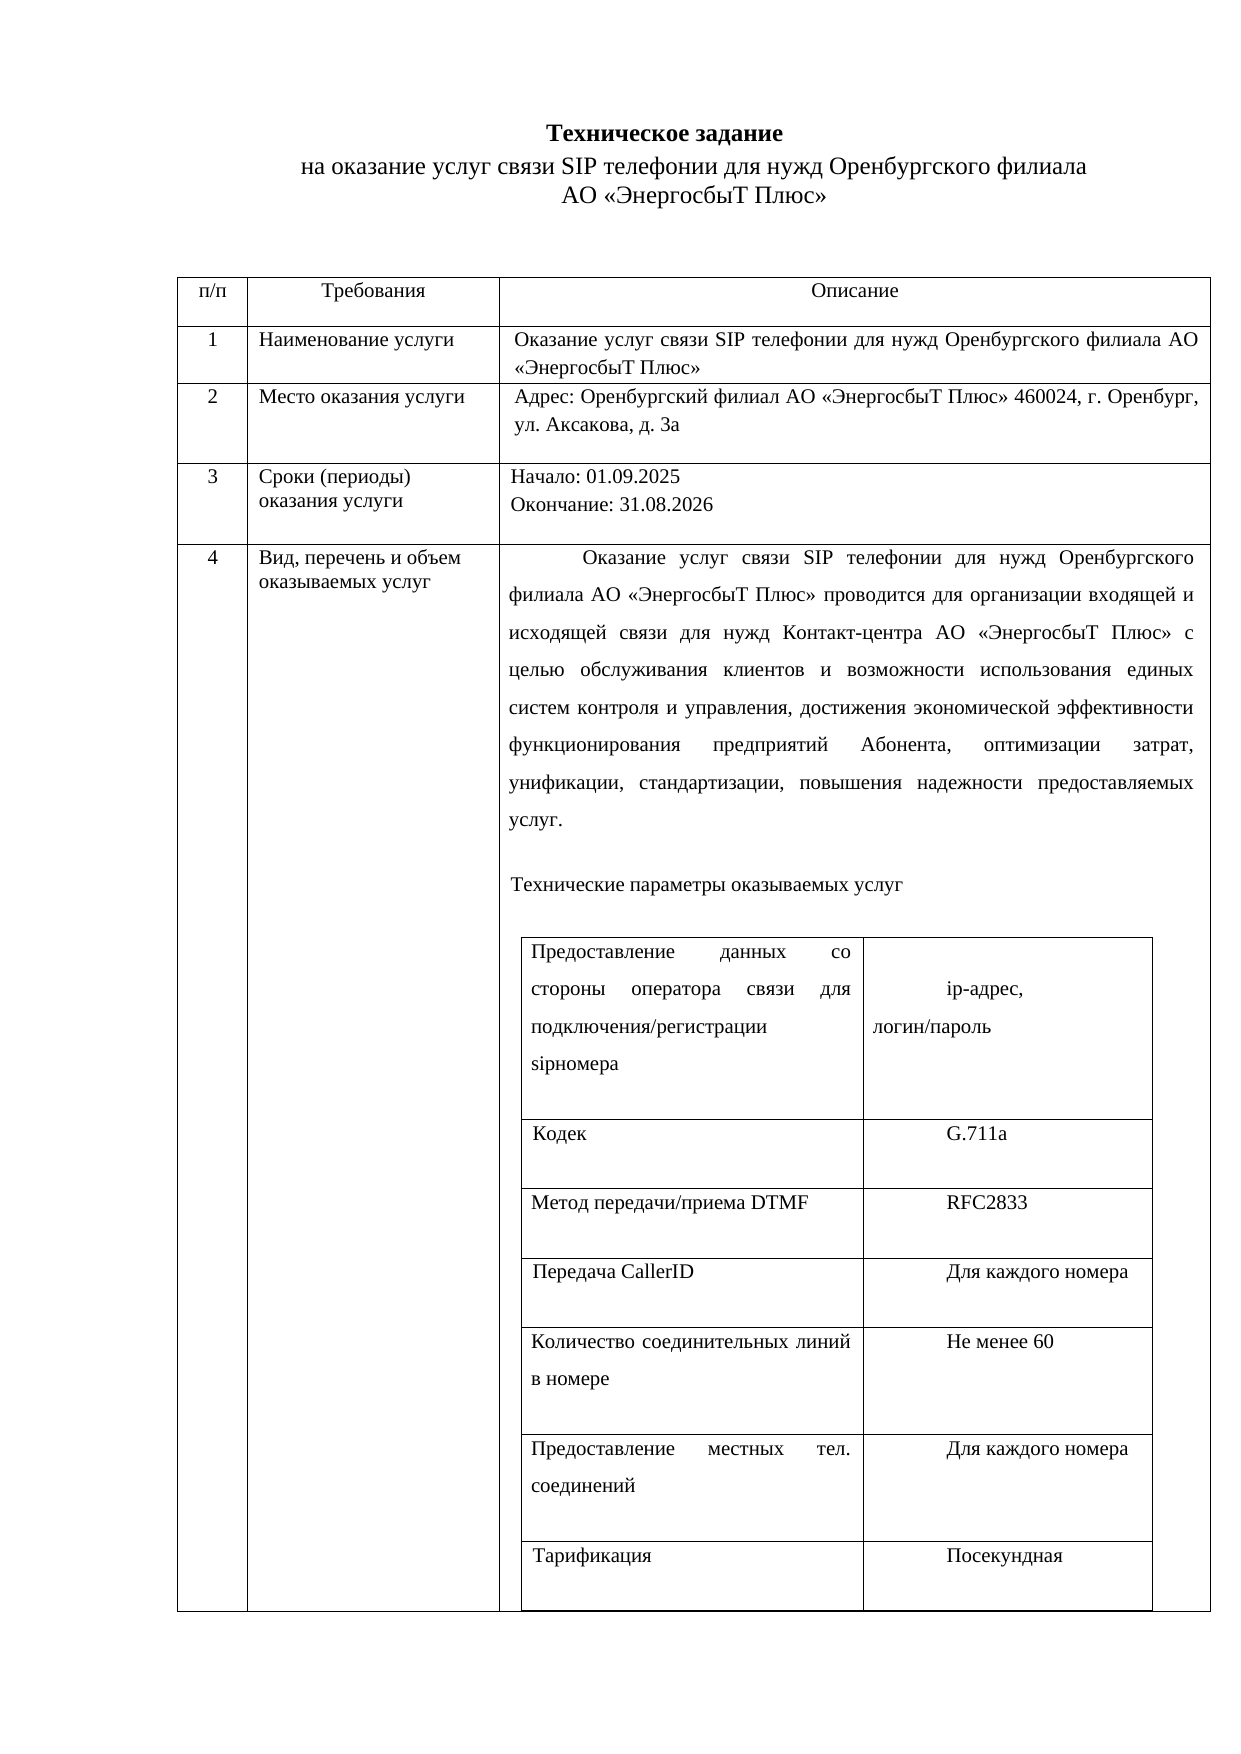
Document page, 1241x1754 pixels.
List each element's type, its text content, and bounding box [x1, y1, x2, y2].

table_cell Сроки (периоды) оказания услуги [248, 464, 499, 543]
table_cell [248, 545, 499, 1611]
text на оказание услуг связи SIP телефонии для нужд Оренбургского филиала [177, 151, 1152, 180]
table_header Описание [500, 278, 1210, 326]
text АО «ЭнергосбыТ Плюс» [177, 180, 1152, 209]
table_cell 3 [178, 464, 247, 543]
table_header п/п [178, 278, 247, 326]
table_cell Оказание услуг связи SIP телефонии для нужд Оренбургского филиала АО «ЭнергосбыТ Плюс» [500, 327, 1210, 383]
table_cell 4 [178, 545, 247, 1611]
table_cell Начало: 01.09.2025 Окончание: 31.08.2026 [500, 464, 1210, 543]
table_cell Наименование услуги [248, 327, 499, 383]
table_cell Адрес: Оренбургский филиал АО «ЭнергосбыТ Плюс» 460024, г. Оренбург, ул. Аксакова, д. 3а [500, 384, 1210, 463]
table_cell Место оказания услуги [248, 384, 499, 463]
table_header Требования [248, 278, 499, 326]
text Техническое задание [177, 118, 1152, 147]
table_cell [500, 545, 1210, 1611]
table_cell 2 [178, 384, 247, 463]
table_cell 1 [178, 327, 247, 383]
